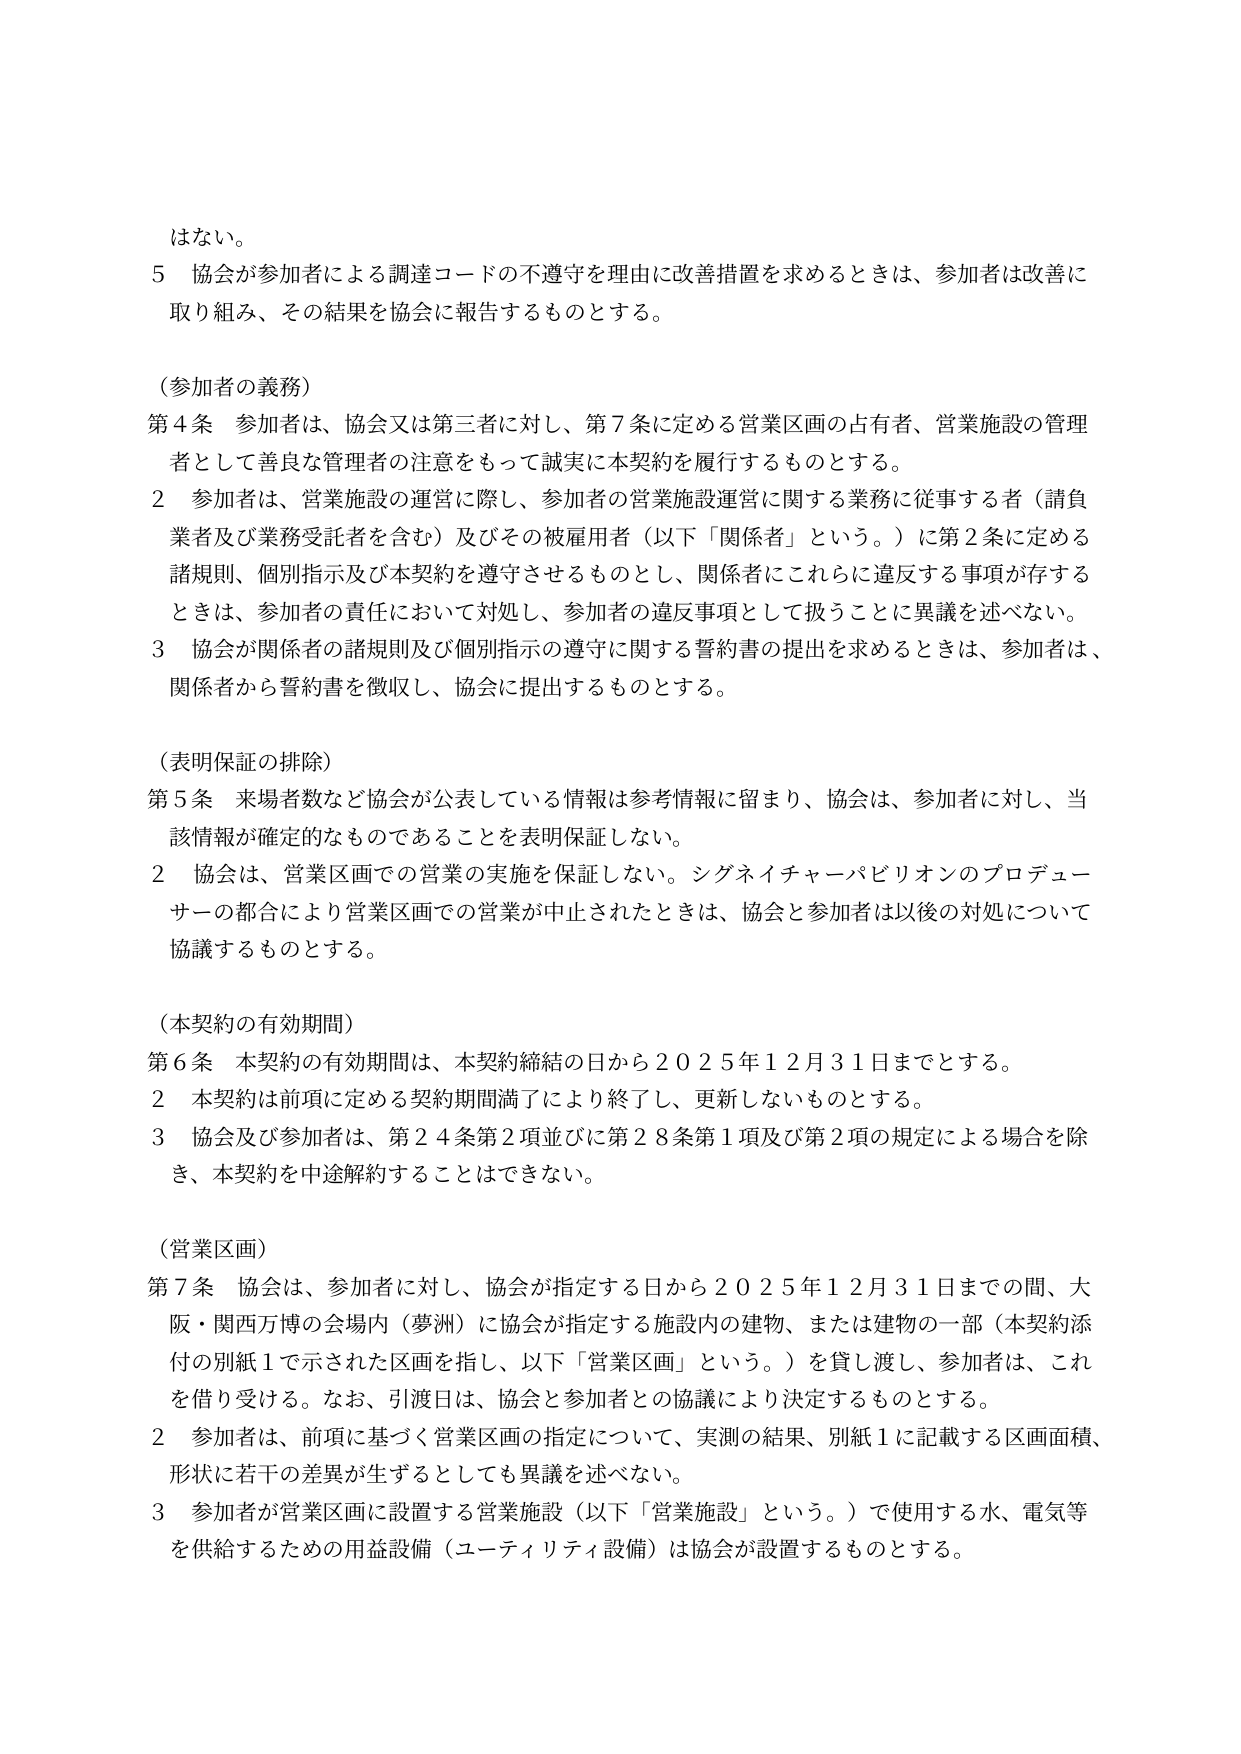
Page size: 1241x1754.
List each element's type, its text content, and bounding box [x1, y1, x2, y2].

text ５ 協会が参加者による調達コードの不遵守を理由に改善措置を求めるときは、参加者は改善に取り組み、その結果を協会に報告するものとする。 [148, 254, 1092, 329]
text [148, 217, 1092, 254]
text （表明保証の排除） [148, 742, 1092, 779]
text ２ 参加者は、営業施設の運営に際し、参加者の営業施設運営に関する業務に従事する者（請負業者及び業務受託者を含む）及びその被雇用者（以下「関係者」という。）に第２条に定める諸規則、個別指示及び本契約を遵守させるものとし、関係者にこれらに違反する事項が存するときは、参加者の責任において対処し、参加者の違反事項として扱うことに異議を述べない。 [148, 479, 1092, 629]
text 第６条 本契約の有効期間は、本契約締結の日から２０２５年１２月３１日までとする。 [148, 1042, 1092, 1079]
text ２ 協会は、営業区画での営業の実施を保証しない。シグネイチャーパビリオンのプロデューサーの都合により営業区画での営業が中止されたときは、協会と参加者は以後の対処について協議するものとする。 [148, 854, 1092, 967]
text ３ 協会及び参加者は、第２４条第２項並びに第２８条第１項及び第２項の規定による場合を除き、本契約を中途解約することはできない。 [148, 1117, 1092, 1192]
text 第４条 参加者は、協会又は第三者に対し、第７条に定める営業区画の占有者、営業施設の管理者として善良な管理者の注意をもって誠実に本契約を履行するものとする。 [148, 404, 1092, 479]
text 第７条 協会は、参加者に対し、協会が指定する日から２０２５年１２月３１日までの間、大阪・関西万博の会場内（夢洲）に協会が指定する施設内の建物、または建物の一部（本契約添付の別紙１で示された区画を指し、以下「営業区画」という。）を貸し渡し、参加者は、これを借り受ける。なお、引渡日は、協会と参加者との協議により決定するものとする。 [148, 1267, 1092, 1417]
text ２ 参加者は、前項に基づく営業区画の指定について、実測の結果、別紙１に記載する区画面積、形状に若干の差異が生ずるとしても異議を述べない。 [148, 1417, 1092, 1492]
text （営業区画） [148, 1229, 1092, 1267]
text （参加者の義務） [148, 367, 1092, 404]
text ３ 参加者が営業区画に設置する営業施設（以下「営業施設」という。）で使用する水、電気等を供給するための用益設備（ユーティリティ設備）は協会が設置するものとする。 [148, 1492, 1092, 1567]
text （本契約の有効期間） [148, 1004, 1092, 1042]
text ３ 協会が関係者の諸規則及び個別指示の遵守に関する誓約書の提出を求めるときは、参加者は、関係者から誓約書を徴収し、協会に提出するものとする。 [148, 629, 1092, 704]
text 第５条 来場者数など協会が公表している情報は参考情報に留まり、協会は、参加者に対し、当該情報が確定的なものであることを表明保証しない。 [148, 779, 1092, 854]
text ２ 本契約は前項に定める契約期間満了により終了し、更新しないものとする。 [148, 1079, 1092, 1117]
